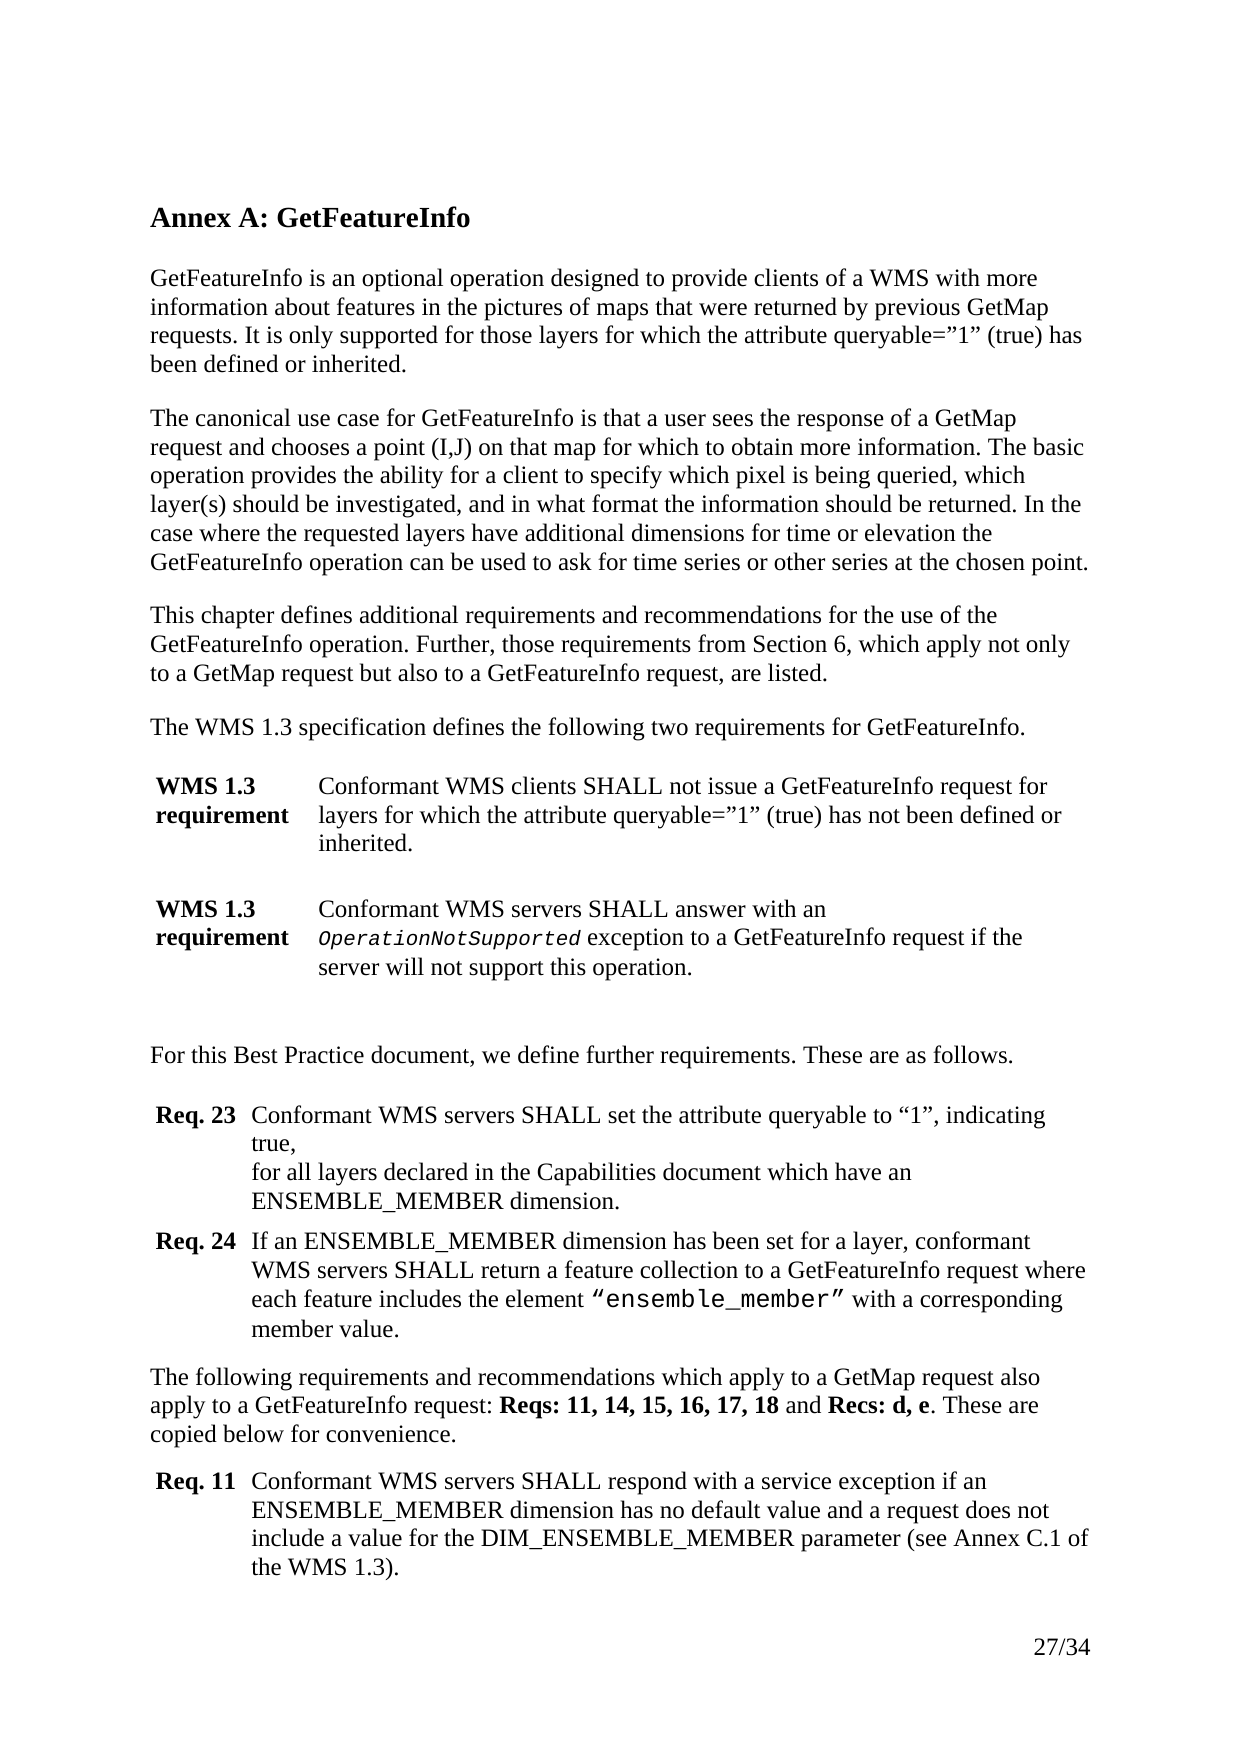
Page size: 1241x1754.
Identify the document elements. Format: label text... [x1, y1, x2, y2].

table_cell If an ENSEMBLE_MEMBER dimension has been set for a layer, conformant WMS servers SHALL return a feature collection to a GetFeatureInfo request where each feature includes the element “ensemble_member” with a corresponding member value. [245, 1221, 1095, 1349]
table_header Conformant WMS servers SHALL set the attribute queryable to “1”, indicating true, for all layers declared in the Capabilities document which have an ENSEMBLE_MEMBER dimension. [245, 1094, 1095, 1221]
text The canonical use case for GetFeatureInfo is that a user sees the response of a GetMap request and chooses a point (I,J) on that map for which to obtain more information. The basic operation provides the ability for a client to specify which pixel is being queried, which layer(s) should be investigated, and in what format the information should be returned. In the case where the requested layers have additional dimensions for time or elevation the GetFeatureInfo operation can be used to ask for time series or other series at the chosen point. [150, 403, 1090, 575]
table_cell Req. 24 [150, 1221, 245, 1349]
table_header Conformant WMS clients SHALL not issue a GetFeatureInfo request for layers for which the attribute queryable=”1” (true) has not been defined or inherited. [313, 765, 1095, 888]
text Annex A: GetFeatureInfo [150, 200, 1090, 233]
text The WMS 1.3 specification defines the following two requirements for GetFeatureInfo. [150, 712, 1090, 740]
text For this Best Practice document, we define further requirements. These are as follows. [150, 1040, 1090, 1069]
table_cell Conformant WMS servers SHALL answer with an OperationNotSupported exception to a GetFeatureInfo request if the server will not support this operation. [313, 888, 1095, 1012]
table_header WMS 1.3 requirement [150, 765, 312, 888]
text The following requirements and recommendations which apply to a GetMap request also apply to a GetFeatureInfo request: Reqs: 11, 14, 15, 16, 17, 18 and Recs: d, e. These are copied below for convenience. [150, 1362, 1090, 1448]
text This chapter defines additional requirements and recommendations for the use of the GetFeatureInfo operation. Further, those requirements from Section 6, which apply not only to a GetMap request but also to a GetFeatureInfo request, are listed. [150, 600, 1090, 687]
text GetFeatureInfo is an optional operation designed to provide clients of a WMS with more information about features in the pictures of maps that were returned by previous GetMap requests. It is only supported for those layers for which the attribute queryable=”1” (true) has been defined or inherited. [150, 263, 1090, 378]
table_header Conformant WMS servers SHALL respond with a service exception if an ENSEMBLE_MEMBER dimension has no default value and a request does not include a value for the DIM_ENSEMBLE_MEMBER parameter (see Annex C.1 of the WMS 1.3). [245, 1460, 1095, 1599]
table_header Req. 23 [150, 1094, 245, 1221]
table_cell WMS 1.3 requirement [150, 888, 312, 1012]
table_header Req. 11 [150, 1460, 245, 1599]
